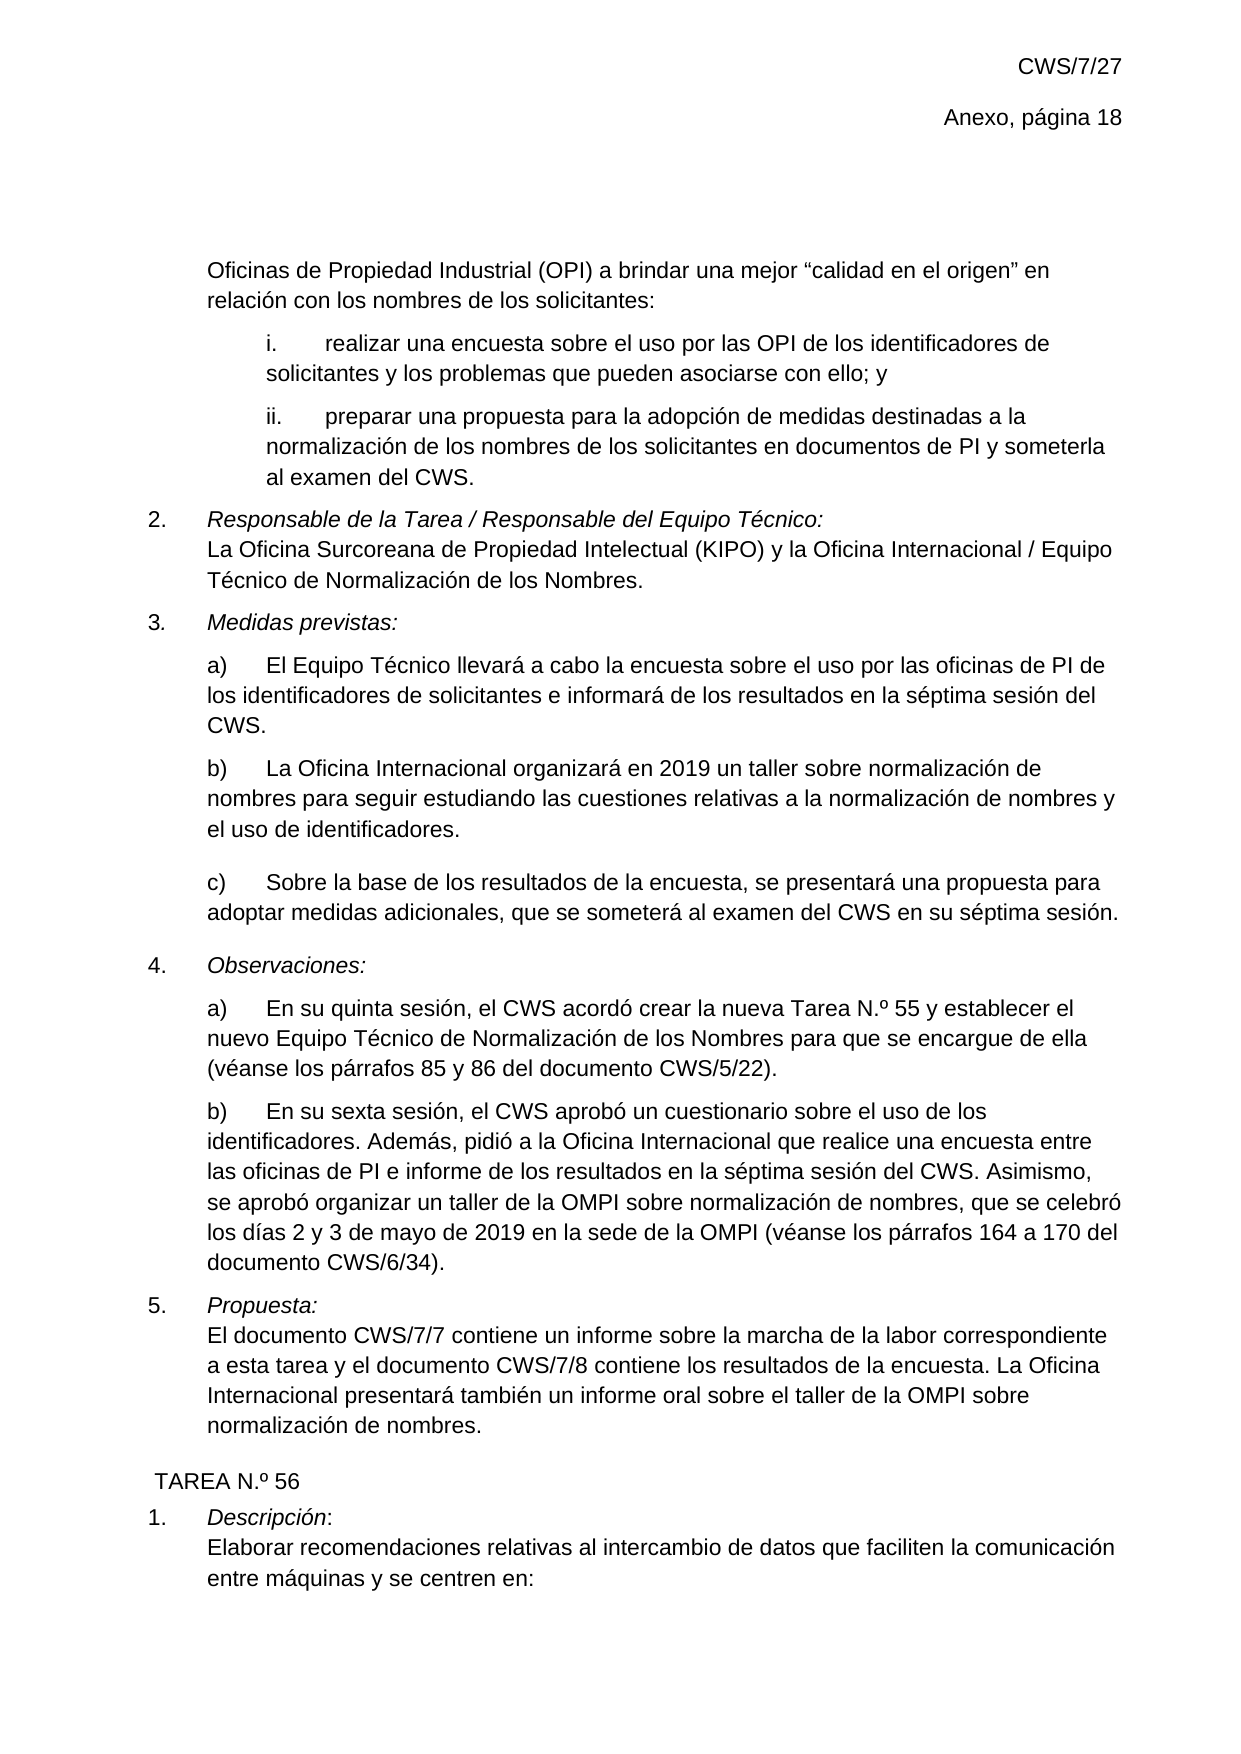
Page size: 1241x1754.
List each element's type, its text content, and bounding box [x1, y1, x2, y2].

text 5. Propuesta: El documento CWS/7/7 contiene un informe sobre la marcha de la labor correspondiente a esta tarea y el documento CWS/7/8 contiene los resultados de la encuesta. La Oficina Internacional presentará también un informe oral sobre el taller de la OMPI sobre normalización de nombres. [148, 1292, 1122, 1439]
text c) Sobre la base de los resultados de la encuesta, se presentará una propuesta para adoptar medidas adicionales, que se someterá al examen del CWS en su séptima sesión. [207, 869, 1122, 925]
text b) En su sexta sesión, el CWS aprobó un cuestionario sobre el uso de los identificadores. Además, pidió a la Oficina Internacional que realice una encuesta entre las oficinas de PI e informe de los resultados en la séptima sesión del CWS. Asimismo, se aprobó organizar un taller de la OMPI sobre normalización de nombres, que se celebró los días 2 y 3 de mayo de 2019 en la sede de la OMPI (véanse los párrafos 164 a 170 del documento CWS/6/34). [207, 1098, 1122, 1275]
text a) El Equipo Técnico llevará a cabo la encuesta sobre el uso por las oficinas de PI de los identificadores de solicitantes e informará de los resultados en la séptima sesión del CWS. [207, 652, 1122, 739]
text i. realizar una encuesta sobre el uso por las OPI de los identificadores de solicitantes y los problemas que pueden asociarse con ello; y [266, 330, 1122, 387]
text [148, 257, 1122, 314]
text 4. Observaciones: [148, 952, 1122, 978]
text a) En su quinta sesión, el CWS acordó crear la nueva Tarea N.º 55 y establecer el nuevo Equipo Técnico de Normalización de los Nombres para que se encargue de ella (véanse los párrafos 85 y 86 del documento CWS/5/22). [207, 995, 1122, 1082]
text ii. preparar una propuesta para la adopción de medidas destinadas a la normalización de los nombres de los solicitantes en documentos de PI y someterla al examen del CWS. [266, 403, 1122, 490]
text b) La Oficina Internacional organizará en 2019 un taller sobre normalización de nombres para seguir estudiando las cuestiones relativas a la normalización de nombres y el uso de identificadores. [207, 755, 1122, 842]
subtitle TAREA N.º 56 [148, 1468, 1122, 1494]
text 2. Responsable de la Tarea / Responsable del Equipo Técnico: La Oficina Surcoreana de Propiedad Intelectual (KIPO) y la Oficina Internacional / Equipo Técnico de Normalización de los Nombres. [148, 506, 1122, 593]
list Descripción: Elaborar recomendaciones relativas al intercambio de datos que faciliten la comunicación entre máquinas y se centren en: [148, 1504, 1122, 1591]
text 3. Medidas previstas: [148, 609, 1122, 636]
